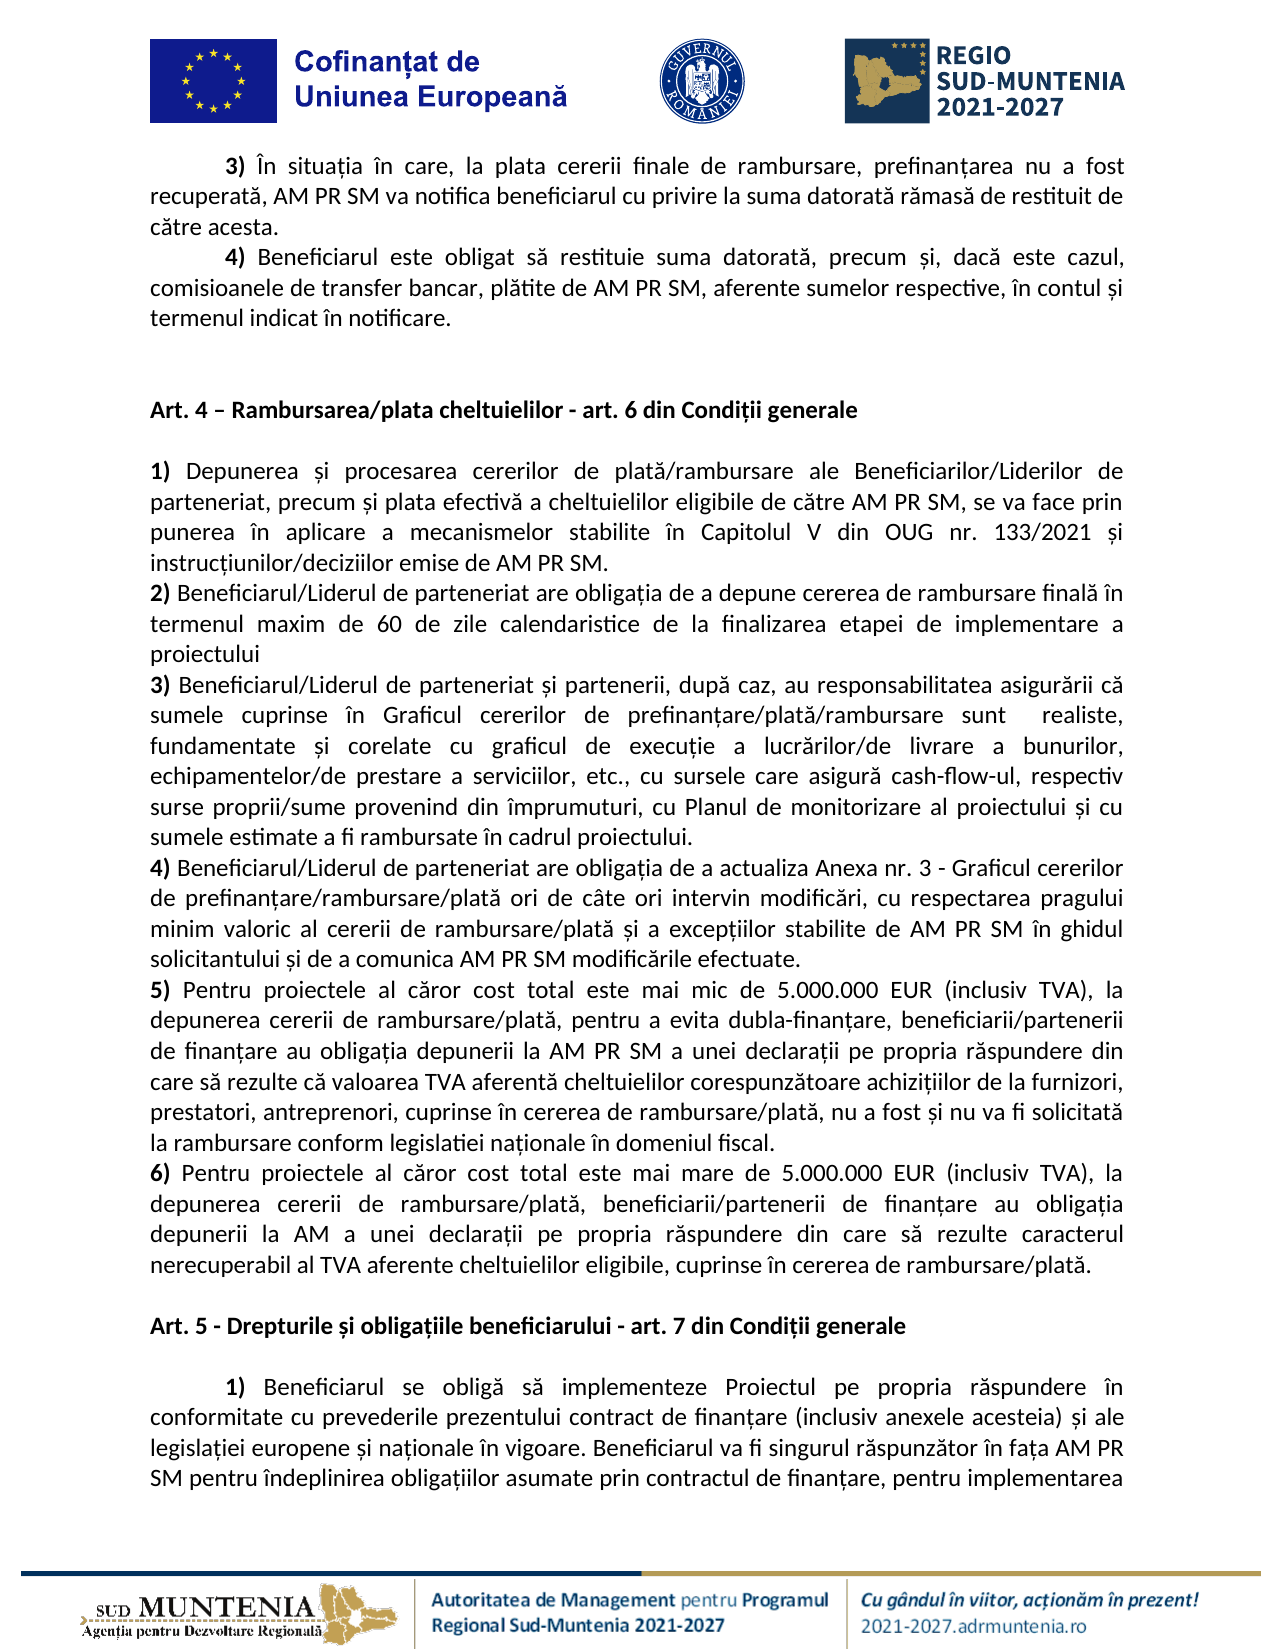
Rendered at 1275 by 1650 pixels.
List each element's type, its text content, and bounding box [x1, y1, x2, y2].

text Art. 4 – Rambursarea/plata cheltuielilor - art. 6 din Condiții generale [150, 394, 1125, 425]
text 6) Pentru proiectele al căror cost total este mai mare de 5.000.000 EUR (inclusiv TVA), la depunerea cererii de rambursare/plată, beneficiarii/partenerii de finanțare au obligația depunerii la AM a unei declarații pe propria răspundere din care să rezulte caracterul nerecuperabil al TVA aferente cheltuielilor eligibile, cuprinse în cererea de rambursare/plată. [150, 1157, 1125, 1279]
list 4) Beneficiarul este obligat să restituie suma datorată, precum şi, dacă este cazul, comisioanele de transfer bancar, plătite de AM PR SM, aferente sumelor respective, în contul și termenul indicat în notificare. [150, 242, 1125, 333]
text 3) Beneficiarul/Liderul de parteneriat și partenerii, după caz, au responsabilitatea asigurării că sumele cuprinse în Graficul cererilor de prefinanțare/plată/rambursare sunt realiste, fundamentate și corelate cu graficul de execuție a lucrărilor/de livrare a bunurilor, echipamentelor/de prestare a serviciilor, etc., cu sursele care asigură cash-flow-ul, respectiv surse proprii/sume provenind din împrumuturi, cu Planul de monitorizare al proiectului și cu sumele estimate a fi rambursate în cadrul proiectului. [150, 669, 1125, 852]
picture [21, 1571, 1262, 1650]
text 4) Beneficiarul/Liderul de parteneriat are obligația de a actualiza Anexa nr. 3 - Graficul cererilor de prefinanțare/rambursare/plată ori de câte ori intervin modificări, cu respectarea pragului minim valoric al cererii de rambursare/plată și a excepțiilor stabilite de AM PR SM în ghidul solicitantului și de a comunica AM PR SM modificările efectuate. [150, 852, 1125, 974]
text 2) Beneficiarul/Liderul de parteneriat are obligația de a depune cererea de rambursare finală în termenul maxim de 60 de zile calendaristice de la finalizarea etapei de implementare a proiectului [150, 577, 1125, 669]
list 3) În situaţia în care, la plata cererii finale de rambursare, prefinanţarea nu a fost recuperată, AM PR SM va notifica beneficiarul cu privire la suma datorată rămasă de restituit de către acesta. [150, 150, 1125, 242]
text Art. 5 - Drepturile și obligațiile beneficiarului - art. 7 din Condiții generale [150, 1310, 1125, 1340]
text 1) Depunerea și procesarea cererilor de plată/rambursare ale Beneficiarilor/Liderilor de parteneriat, precum și plata efectivă a cheltuielilor eligibile de către AM PR SM, se va face prin punerea în aplicare a mecanismelor stabilite în Capitolul V din OUG nr. 133/2021 și instrucțiunilor/deciziilor emise de AM PR SM. [150, 455, 1125, 577]
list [150, 1371, 1125, 1493]
text 5) Pentru proiectele al căror cost total este mai mic de 5.000.000 EUR (inclusiv TVA), la depunerea cererii de rambursare/plată, pentru a evita dubla-finanțare, beneficiarii/partenerii de finanțare au obligația depunerii la AM PR SM a unei declarații pe propria răspundere din care să rezulte că valoarea TVA aferentă cheltuielilor corespunzătoare achizițiilor de la furnizori, prestatori, antreprenori, cuprinse în cererea de rambursare/plată, nu a fost și nu va fi solicitată la rambursare conform legislatiei naționale în domeniul fiscal. [150, 974, 1125, 1157]
